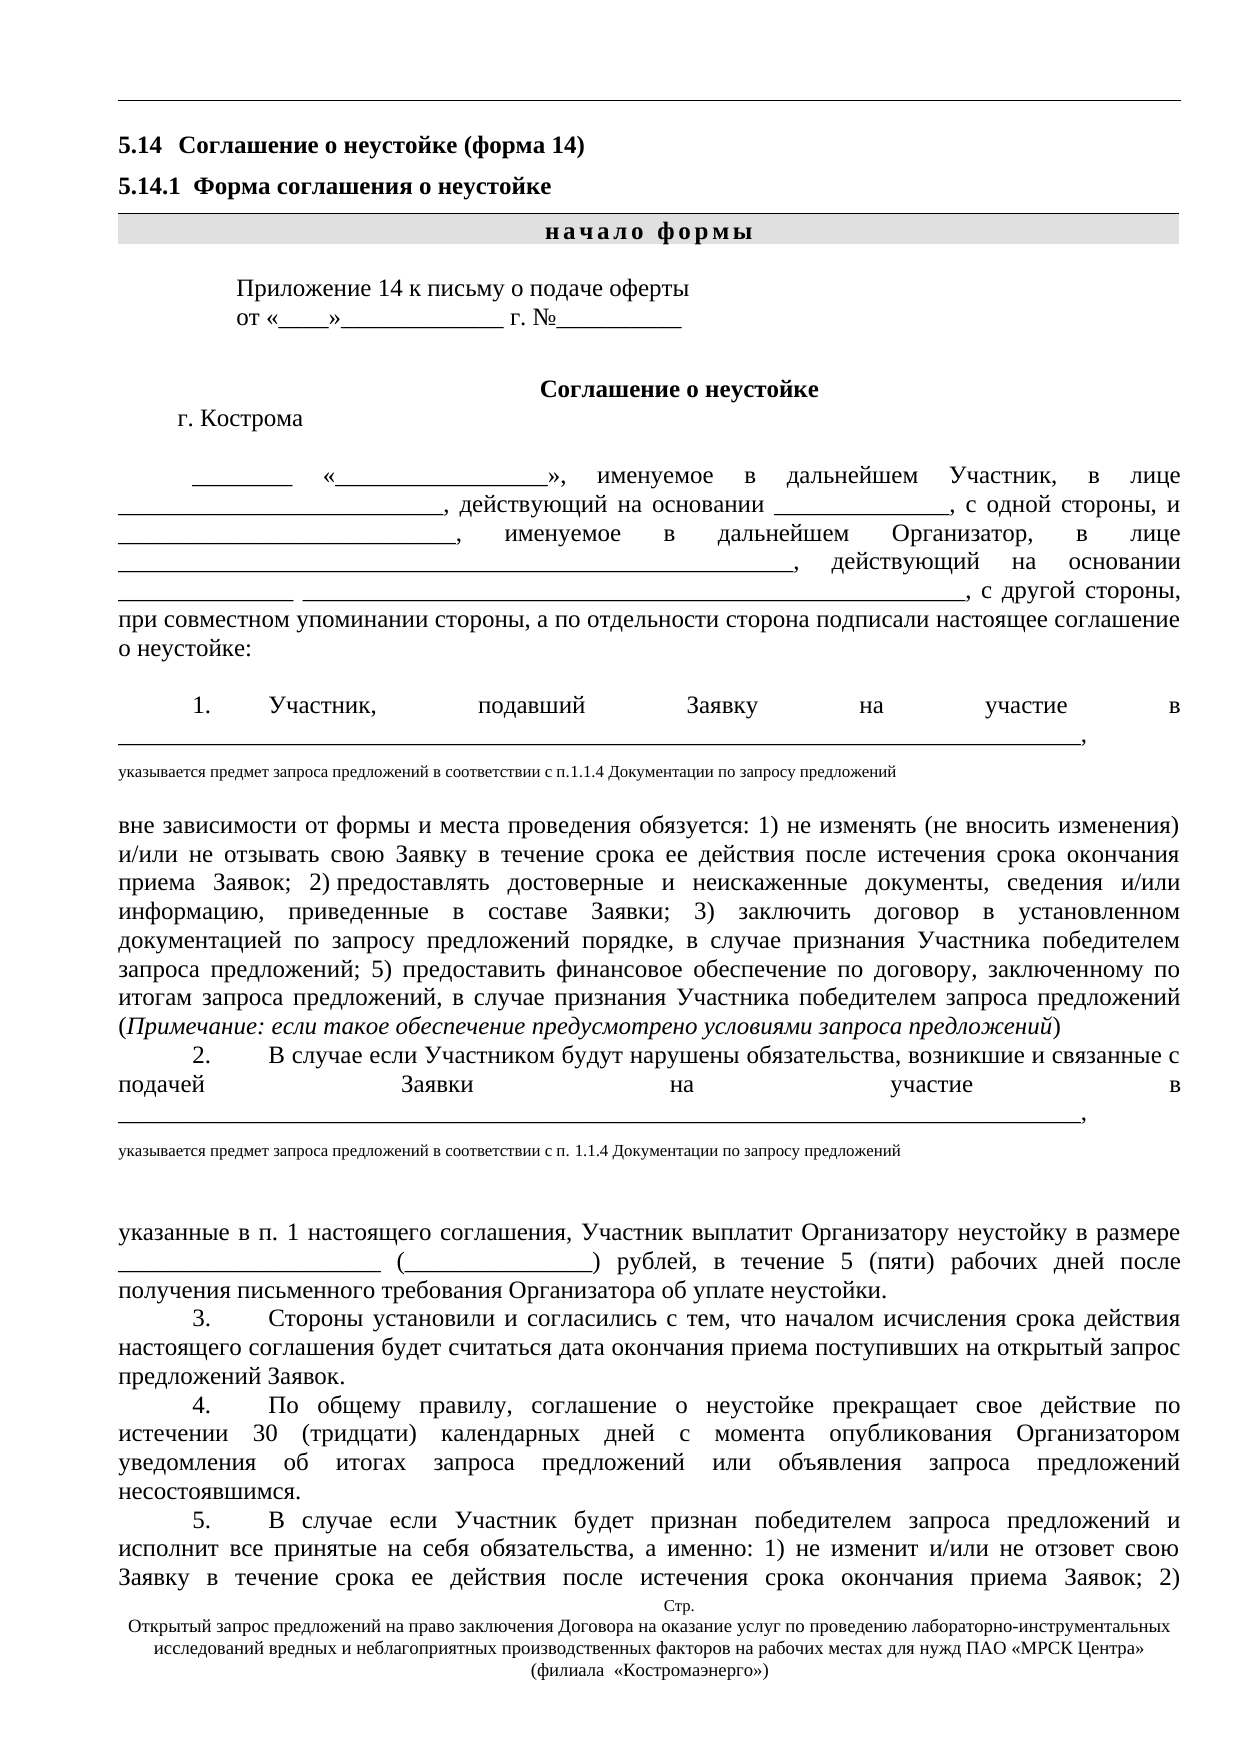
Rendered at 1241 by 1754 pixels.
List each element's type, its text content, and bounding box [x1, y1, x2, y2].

text вне зависимости от формы и места проведения обязуется: 1) не изменять (не вносить изменения) и/или не отзывать свою Заявку в течение срока ее действия после истечения срока окончания приема Заявок; 2) предоставлять достоверные и неискаженные документы, сведения и/или информацию, приведенные в составе Заявки; 3) заключить договор в установленном документацией по запросу предложений порядке, в случае признания Участника победителем запроса предложений; 5) предоставить финансовое обеспечение по договору, заключенному по итогам запроса предложений, в случае признания Участника победителем запроса предложений (Примечание: если такое обеспечение предусмотрено условиями запроса предложений) [118, 810, 1181, 1040]
list По общему правилу, соглашение о неустойке прекращает свое действие по истечении 30 (тридцати) календарных дней с момента опубликования Организатором уведомления об итогах запроса предложений или объявления запроса предложений несостоявшимся. [118, 1390, 1181, 1505]
text г. Кострома [118, 403, 1181, 431]
list Стороны установили и согласились с тем, что началом исчисления срока действия настоящего соглашения будет считаться дата окончания приема поступивших на открытый запрос предложений Заявок. [118, 1303, 1181, 1390]
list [118, 1505, 1181, 1591]
text Соглашение о неустойке [118, 374, 1181, 403]
text начало формы [118, 214, 1179, 244]
text указанные в п. 1 настоящего соглашения, Участник выплатит Организатору неустойку в размере _____________________ (_______________) рублей, в течение 5 (пяти) рабочих дней после получения письменного требования Организатора об уплате неустойки. [118, 1217, 1181, 1303]
text Приложение 14 к письму о подаче оферты от «____»_____________ г. №__________ [236, 273, 1181, 331]
subtitle Форма соглашения о неустойке [118, 171, 1181, 200]
text указывается предмет запроса предложений в соответствии с п. 1.1.4 Документации по запросу предложений [118, 1126, 1181, 1160]
subtitle Соглашение о неустойке (форма 14) [118, 130, 1181, 159]
list Участник, подавший Заявку на участие в _____________________________________________________________________________, [118, 690, 1181, 748]
text ________ «_________________», именуемое в дальнейшем Участник, в лице __________________________, действующий на основании ______________, с одной стороны, и ___________________________, именуемое в дальнейшем Организатор, в лице ______________________________________________________, действующий на основании ______________ _____________________________________________________, с другой стороны, при совместном упоминании стороны, а по отдельности сторона подписали настоящее соглашение о неустойке: [118, 460, 1181, 661]
text указывается предмет запроса предложений в соответствии с п.1.1.4 Документации по запросу предложений [118, 748, 1181, 781]
list В случае если Участником будут нарушены обязательства, возникшие и связанные с подачей Заявки на участие в _____________________________________________________________________________, [118, 1040, 1181, 1126]
